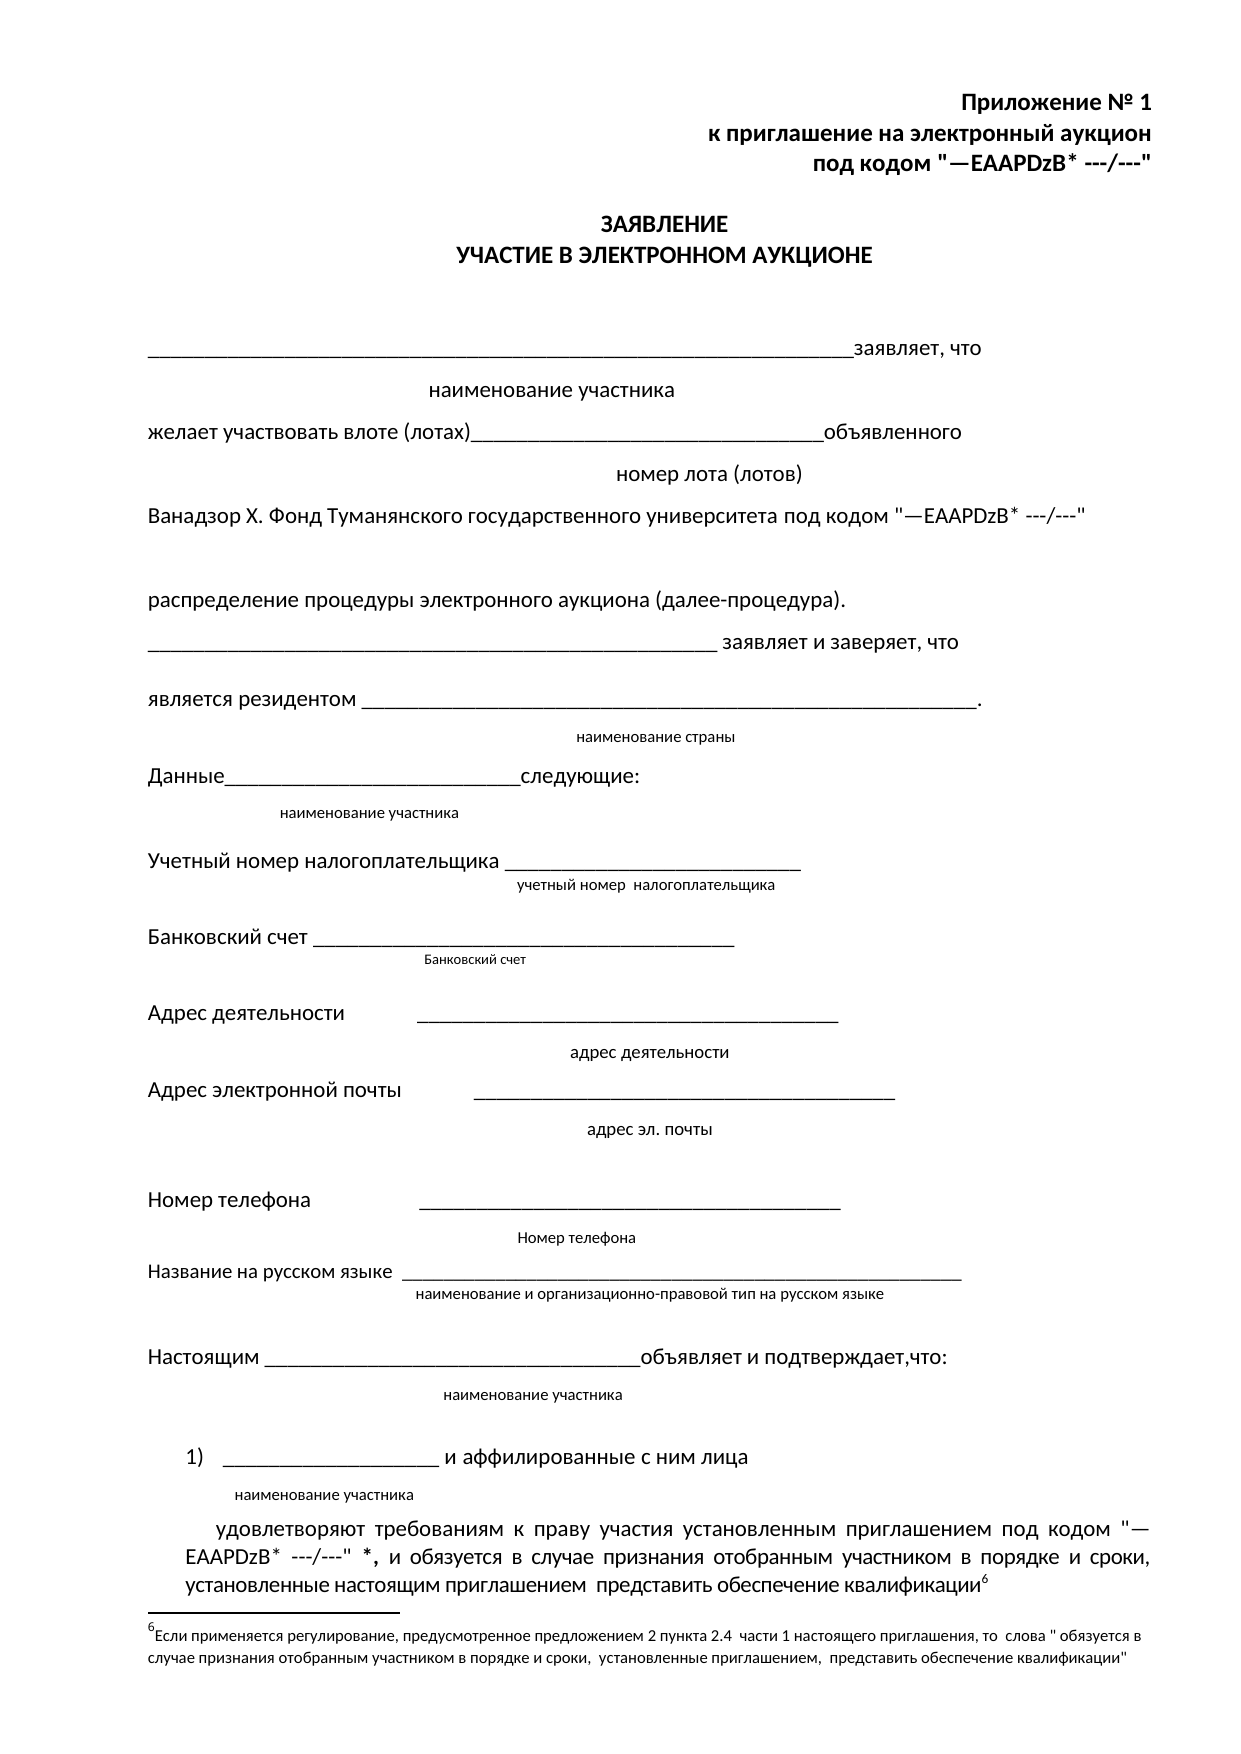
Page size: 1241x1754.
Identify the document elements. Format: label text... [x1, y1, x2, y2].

list ___________________ и аффилированные с ним лица [185, 1442, 1152, 1470]
text Данные__________________________следующие: [148, 761, 1152, 789]
text Настоящим _________________________________объявляет и подтверждает,что: [148, 1342, 1152, 1370]
text Адрес электронной почты _____________________________________ [148, 1075, 1152, 1103]
text наименование участника [443, 1384, 1152, 1404]
text под кодом "—EAAPDzB* ---/---" [177, 147, 1152, 178]
text Ванадзор Х. Фонд Туманянского государственного университета под кодом "—EAAPDzB* ---/---" [148, 501, 1152, 529]
text Номер телефона _____________________________________ [148, 1186, 1152, 1213]
text является резидентом ______________________________________________________. [148, 684, 1152, 713]
text адрес деятельности [148, 1040, 1152, 1063]
text Учетный номер налогоплательщика __________________________ [148, 846, 1152, 874]
text наименование участника [148, 803, 1152, 823]
text Адрес деятельности _____________________________________ [148, 998, 1152, 1026]
text Банковский счет _____________________________________ [148, 922, 1152, 950]
text ЗАЯВЛЕНИЕ [177, 208, 1152, 239]
text к приглашение на электронный аукцион [177, 117, 1152, 147]
text желает участвовать влоте (лотах)_______________________________объявленного [148, 417, 1152, 445]
text наименование и организационно-правовой тип на русском языке [148, 1283, 1152, 1304]
text удовлетворяют требованиям к праву участия установленным приглашением под кодом "—EAAPDzB* ---/---" *, и обязуется в случае признания отобранным участником в порядке и сроки, установленные настоящим приглашением представить обеспечение квалификации [185, 1514, 1152, 1598]
text УЧАСТИЕ В ЭЛЕКТРОННОМ АУКЦИОНЕ [177, 239, 1152, 269]
text Название на русском языке ______________________________________________________ [148, 1258, 1152, 1283]
text Банковский счет [148, 950, 1152, 968]
text номер лота (лотов) [606, 459, 1152, 487]
text адрес эл. почты [148, 1117, 1152, 1140]
text __________________________________________________ заявляет и заверяет, что [148, 627, 1152, 655]
text наименование участника [428, 375, 1152, 403]
text Номер телефона [517, 1227, 1152, 1248]
text учетный номер налогоплательщика [148, 874, 1152, 894]
text распределение процедуры электронного аукциона (далее-процедура). [148, 585, 1152, 613]
text наименование участника [148, 1484, 1152, 1504]
text ______________________________________________________________заявляет, что [148, 333, 1152, 361]
text Приложение № 1 [148, 86, 1152, 117]
text наименование страны [576, 727, 1152, 747]
